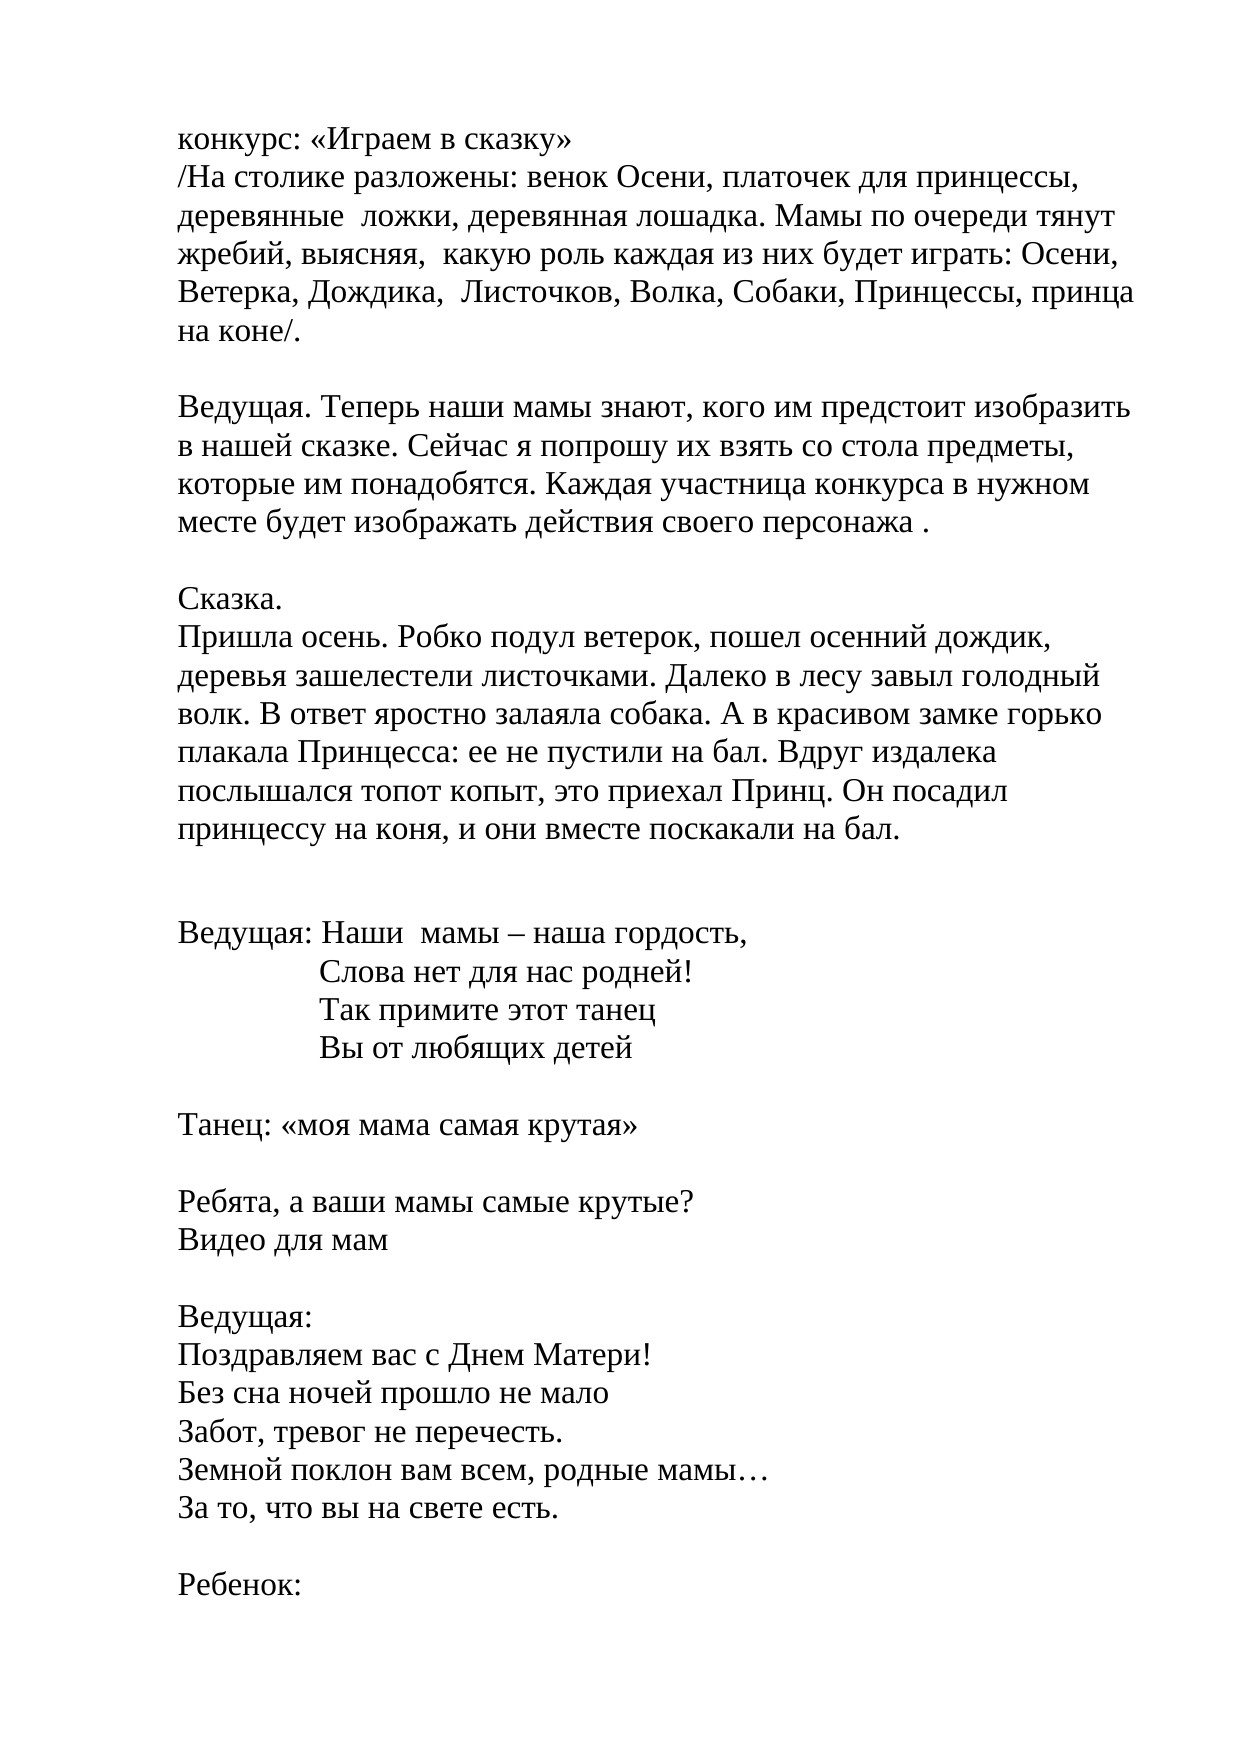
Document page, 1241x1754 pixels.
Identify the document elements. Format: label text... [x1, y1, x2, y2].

text Без сна ночей прошло не мало [177, 1373, 1152, 1411]
text /На столике разложены: венок Осени, платочек для принцессы, деревянные ложки, деревянная лошадка. Мамы по очереди тянут жребий, выясняя, какую роль каждая из них будет играть: Осени, Ветерка, Дождика, Листочков, Волка, Собаки, Принцессы, принца на коне/. [177, 156, 1152, 348]
text Ребенок: [177, 1564, 1152, 1603]
text Ведущая: Наши мамы – наша гордость, [177, 913, 1152, 951]
text Ведущая: [177, 1296, 1152, 1334]
text Пришла осень. Робко подул ветерок, пошел осенний дождик, деревья зашелестели листочками. Далеко в лесу завыл голодный волк. В ответ яростно залаяла собака. А в красивом замке горько плакала Принцесса: ее не пустили на бал. Вдруг издалека послышался топот копыт, это приехал Принц. Он посадил принцессу на коня, и они вместе поскакали на бал. [177, 616, 1152, 846]
text Земной поклон вам всем, родные мамы… [177, 1449, 1152, 1488]
text Поздравляем вас с Днем Матери! [177, 1334, 1152, 1373]
text Вы от любящих детей [177, 1028, 1152, 1066]
text Так примите этот танец [177, 989, 1152, 1028]
text Забот, тревог не перечесть. [177, 1411, 1152, 1449]
text Сказка. [177, 578, 1152, 616]
text Слова нет для нас родней! [177, 951, 1152, 989]
text Ребята, а ваши мамы самые крутые? [177, 1181, 1152, 1219]
text Танец: «моя мама самая крутая» [177, 1104, 1152, 1143]
text Ведущая. Теперь наши мамы знают, кого им предстоит изобразить в нашей сказке. Сейчас я попрошу их взять со стола предметы, которые им понадобятся. Каждая участница конкурса в нужном месте будет изображать действия своего персонажа . [177, 386, 1152, 540]
text конкурс: «Играем в сказку» [177, 118, 1152, 156]
text Видео для мам [177, 1219, 1152, 1258]
text За то, что вы на свете есть. [177, 1488, 1152, 1526]
